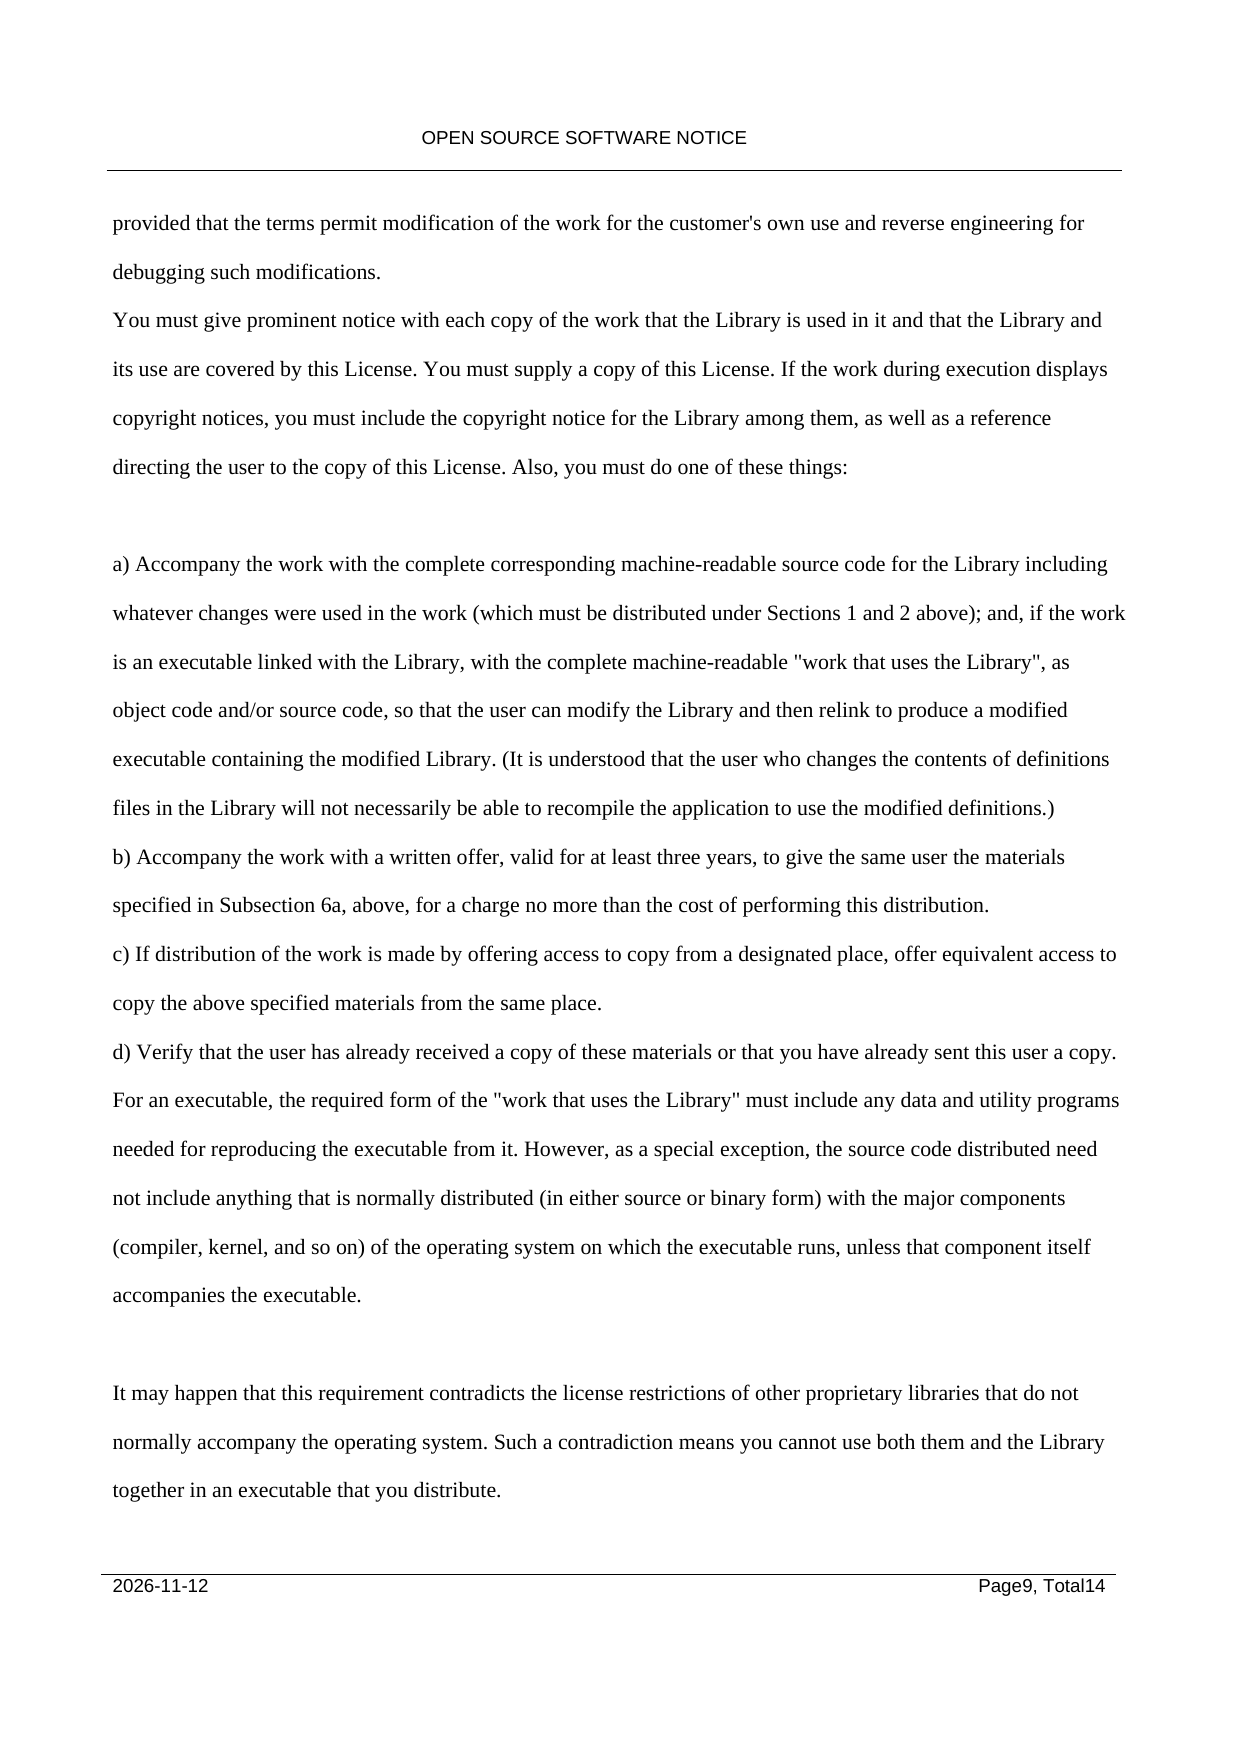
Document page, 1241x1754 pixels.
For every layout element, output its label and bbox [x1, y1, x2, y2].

text [112, 206, 1128, 1506]
